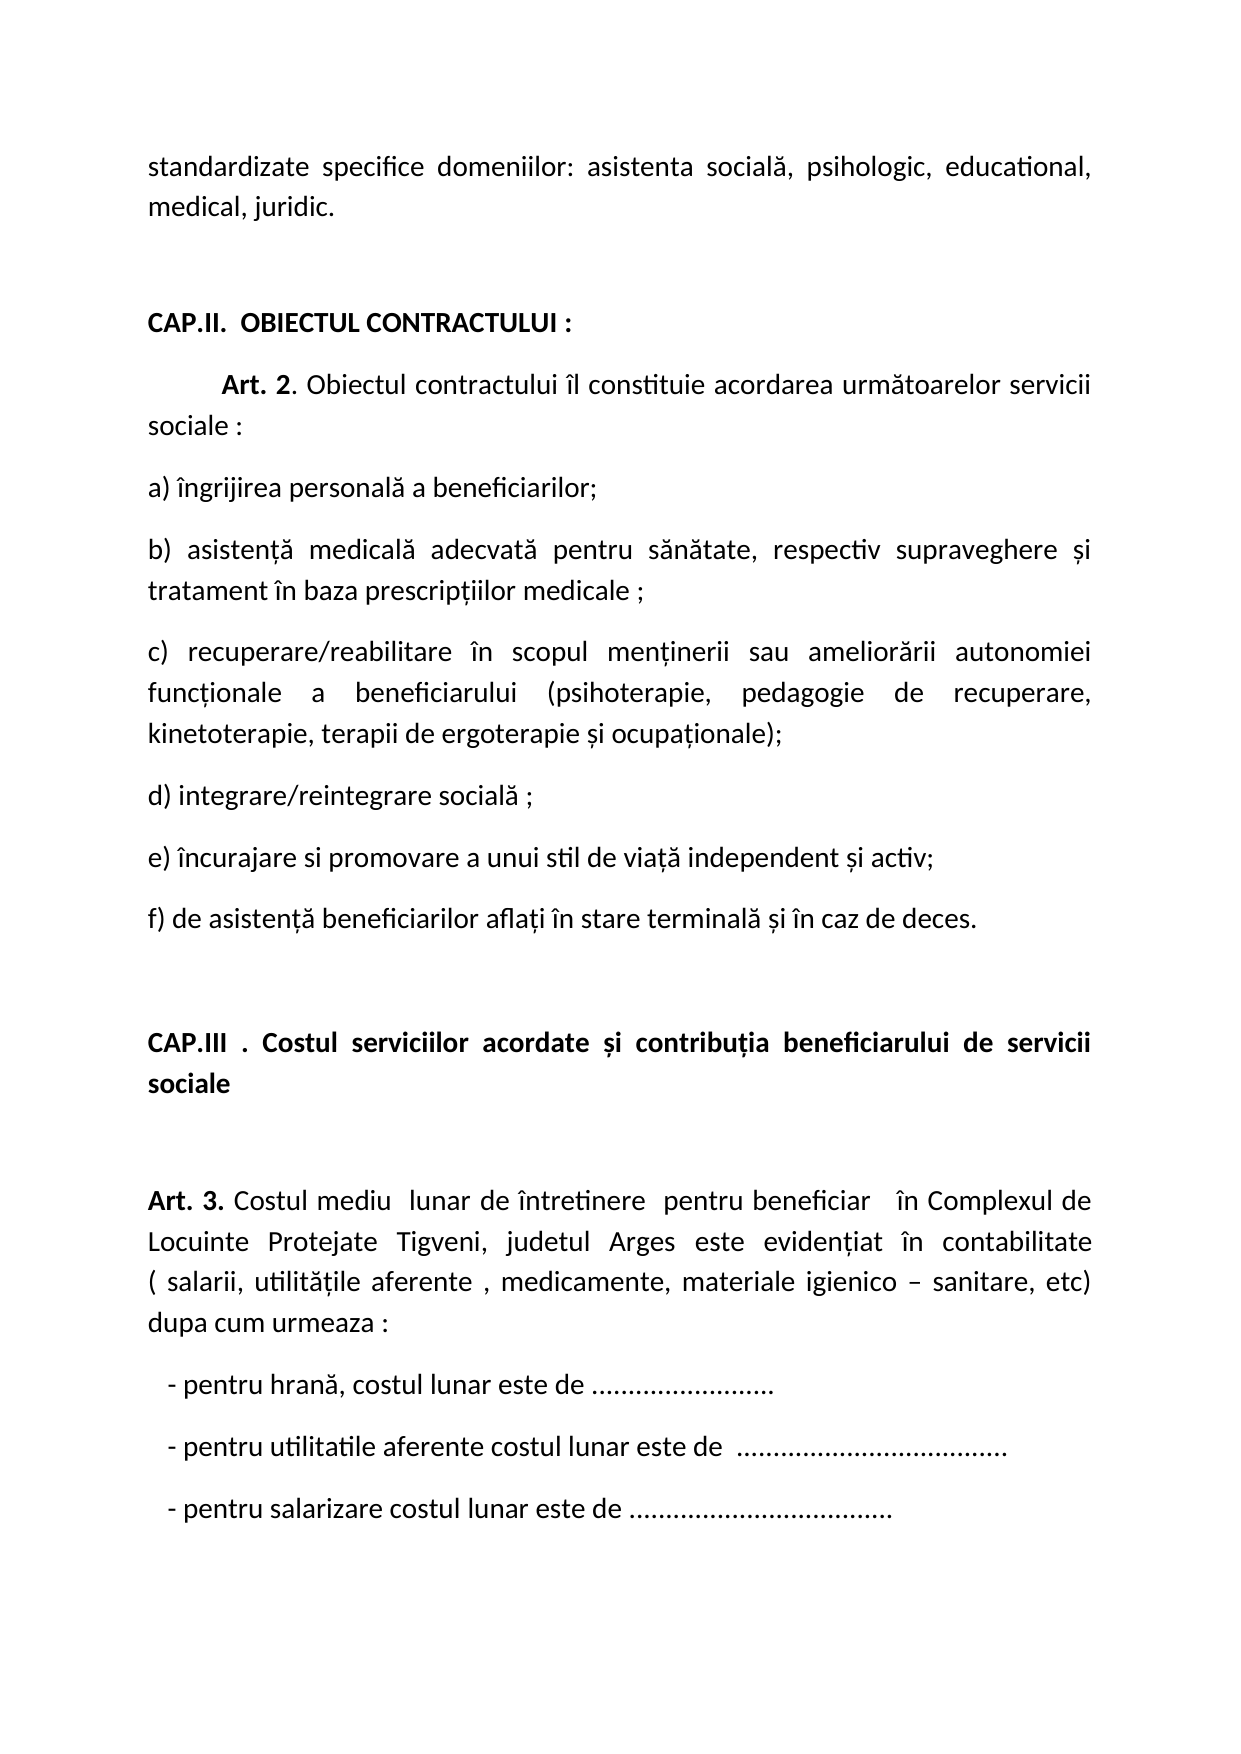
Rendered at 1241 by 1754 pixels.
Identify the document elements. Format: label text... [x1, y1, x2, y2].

text c) recuperare/reabilitare în scopul menţinerii sau ameliorării autonomiei funcţionale a beneficiarului (psihoterapie, pedagogie de recuperare, kinetoterapie, terapii de ergoterapie şi ocupaţionale); [148, 633, 1093, 751]
text CAP.II. OBIECTUL CONTRACTULUI : [148, 304, 1093, 340]
text Art. 2. Obiectul contractului îl constituie acordarea următoarelor servicii sociale : [148, 366, 1093, 443]
text a) îngrijirea personală a beneficiarilor; [148, 469, 1093, 504]
text - pentru salarizare costul lunar este de .................................... [148, 1490, 1093, 1525]
text Art. 3. Costul mediu lunar de întretinere pentru beneficiar în Complexul de Locuinte Protejate Tigveni, judetul Arges este evidenţiat în contabilitate ( salarii, utilităţile aferente , medicamente, materiale igienico – sanitare, etc) dupa cum urmeaza : [148, 1182, 1093, 1340]
text b) asistenţă medicală adecvată pentru sănătate, respectiv supraveghere şi tratament în baza prescripţiilor medicale ; [148, 531, 1093, 607]
text - pentru hrană, costul lunar este de ......................... [148, 1366, 1093, 1402]
text f) de asistenţă beneficiarilor aflaţi în stare terminală şi în caz de deces. [148, 901, 1093, 936]
text d) integrare/reintegrare socială ; [148, 777, 1093, 813]
text - pentru utilitatile aferente costul lunar este de ..................................... [148, 1428, 1093, 1464]
text CAP.III . Costul serviciilor acordate şi contribuţia beneficiarului de servicii sociale [148, 1024, 1093, 1101]
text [148, 148, 1093, 224]
text e) încurajare si promovare a unui stil de viaţă independent şi activ; [148, 839, 1093, 874]
